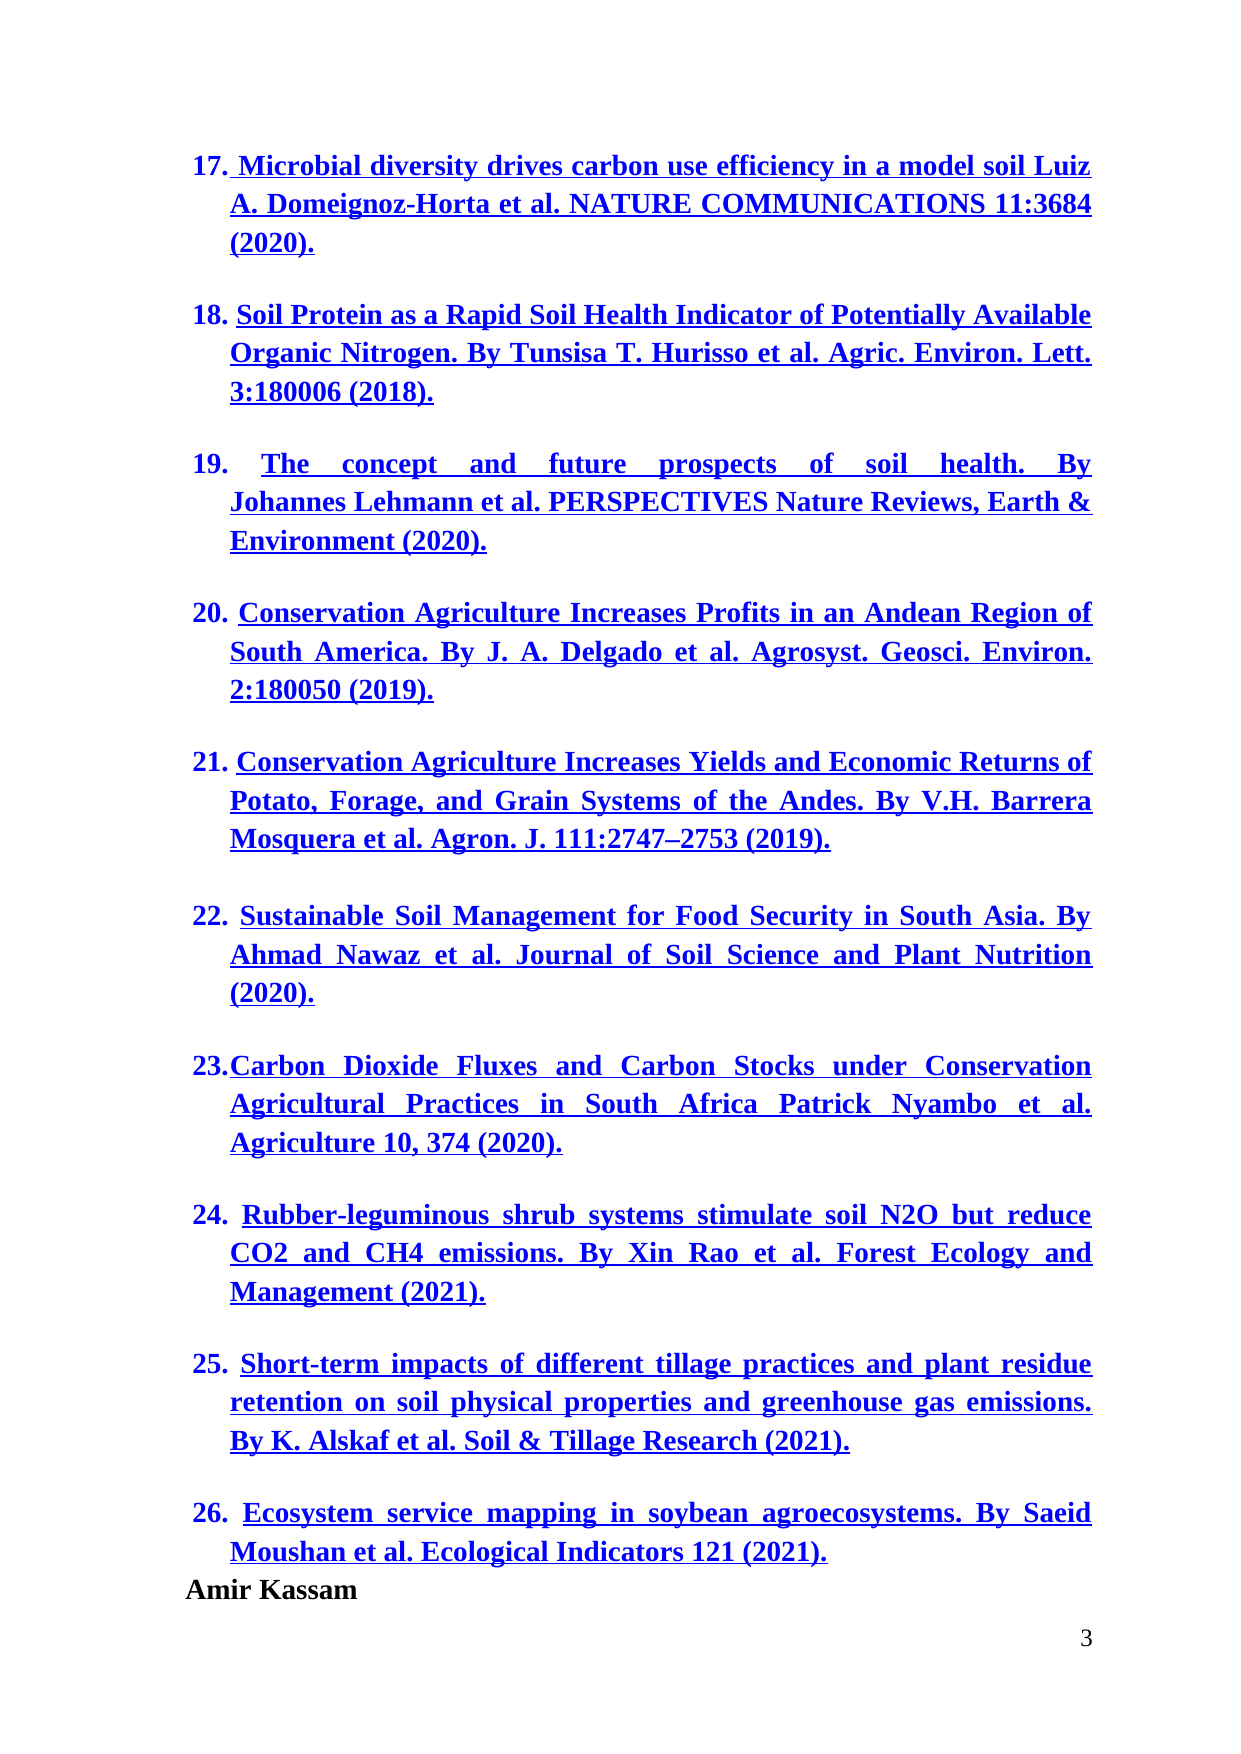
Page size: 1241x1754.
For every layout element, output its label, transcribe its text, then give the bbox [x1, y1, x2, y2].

list Sustainable Soil Management for Food Security in South Asia. By Ahmad Nawaz et al. Journal of Soil Science and Plant Nutrition (2020). [192, 898, 1092, 1009]
list Microbial diversity drives carbon use efficiency in a model soil Luiz A. Domeignoz-Horta et al. NATURE COMMUNICATIONS 11:3684 (2020). [192, 148, 1092, 258]
list Conservation Agriculture Increases Yields and Economic Returns of Potato, Forage, and Grain Systems of the Andes. By V.H. Barrera Mosquera et al. Agron. J. 111:2747–2753 (2019). [192, 744, 1092, 855]
list Carbon Dioxide Fluxes and Carbon Stocks under Conservation Agricultural Practices in South Africa Patrick Nyambo et al. Agriculture 10, 374 (2020). [192, 1048, 1092, 1158]
list Short-term impacts of different tillage practices and plant residue retention on soil physical properties and greenhouse gas emissions. By K. Alskaf et al. Soil & Tillage Research (2021). [192, 1346, 1092, 1457]
list Ecosystem service mapping in soybean agroecosystems. By Saeid Moushan et al. Ecological Indicators 121 (2021). [192, 1495, 1092, 1567]
list The concept and future prospects of soil health. By Johannes Lehmann et al. PERSPECTIVES Nature Reviews, Earth & Environment (2020). [192, 446, 1092, 557]
list Conservation Agriculture Increases Profits in an Andean Region of South America. By J. A. Delgado et al. Agrosyst. Geosci. Environ. 2:180050 (2019). [192, 595, 1092, 706]
list Rubber-leguminous shrub systems stimulate soil N2O but reduce CO2 and CH4 emissions. By Xin Rao et al. Forest Ecology and Management (2021). [192, 1197, 1092, 1307]
list Soil Protein as a Rapid Soil Health Indicator of Potentially Available Organic Nitrogen. By Tunsisa T. Hurisso et al. Agric. Environ. Lett. 3:180006 (2018). [192, 297, 1092, 407]
text Amir Kassam [185, 1572, 1092, 1606]
